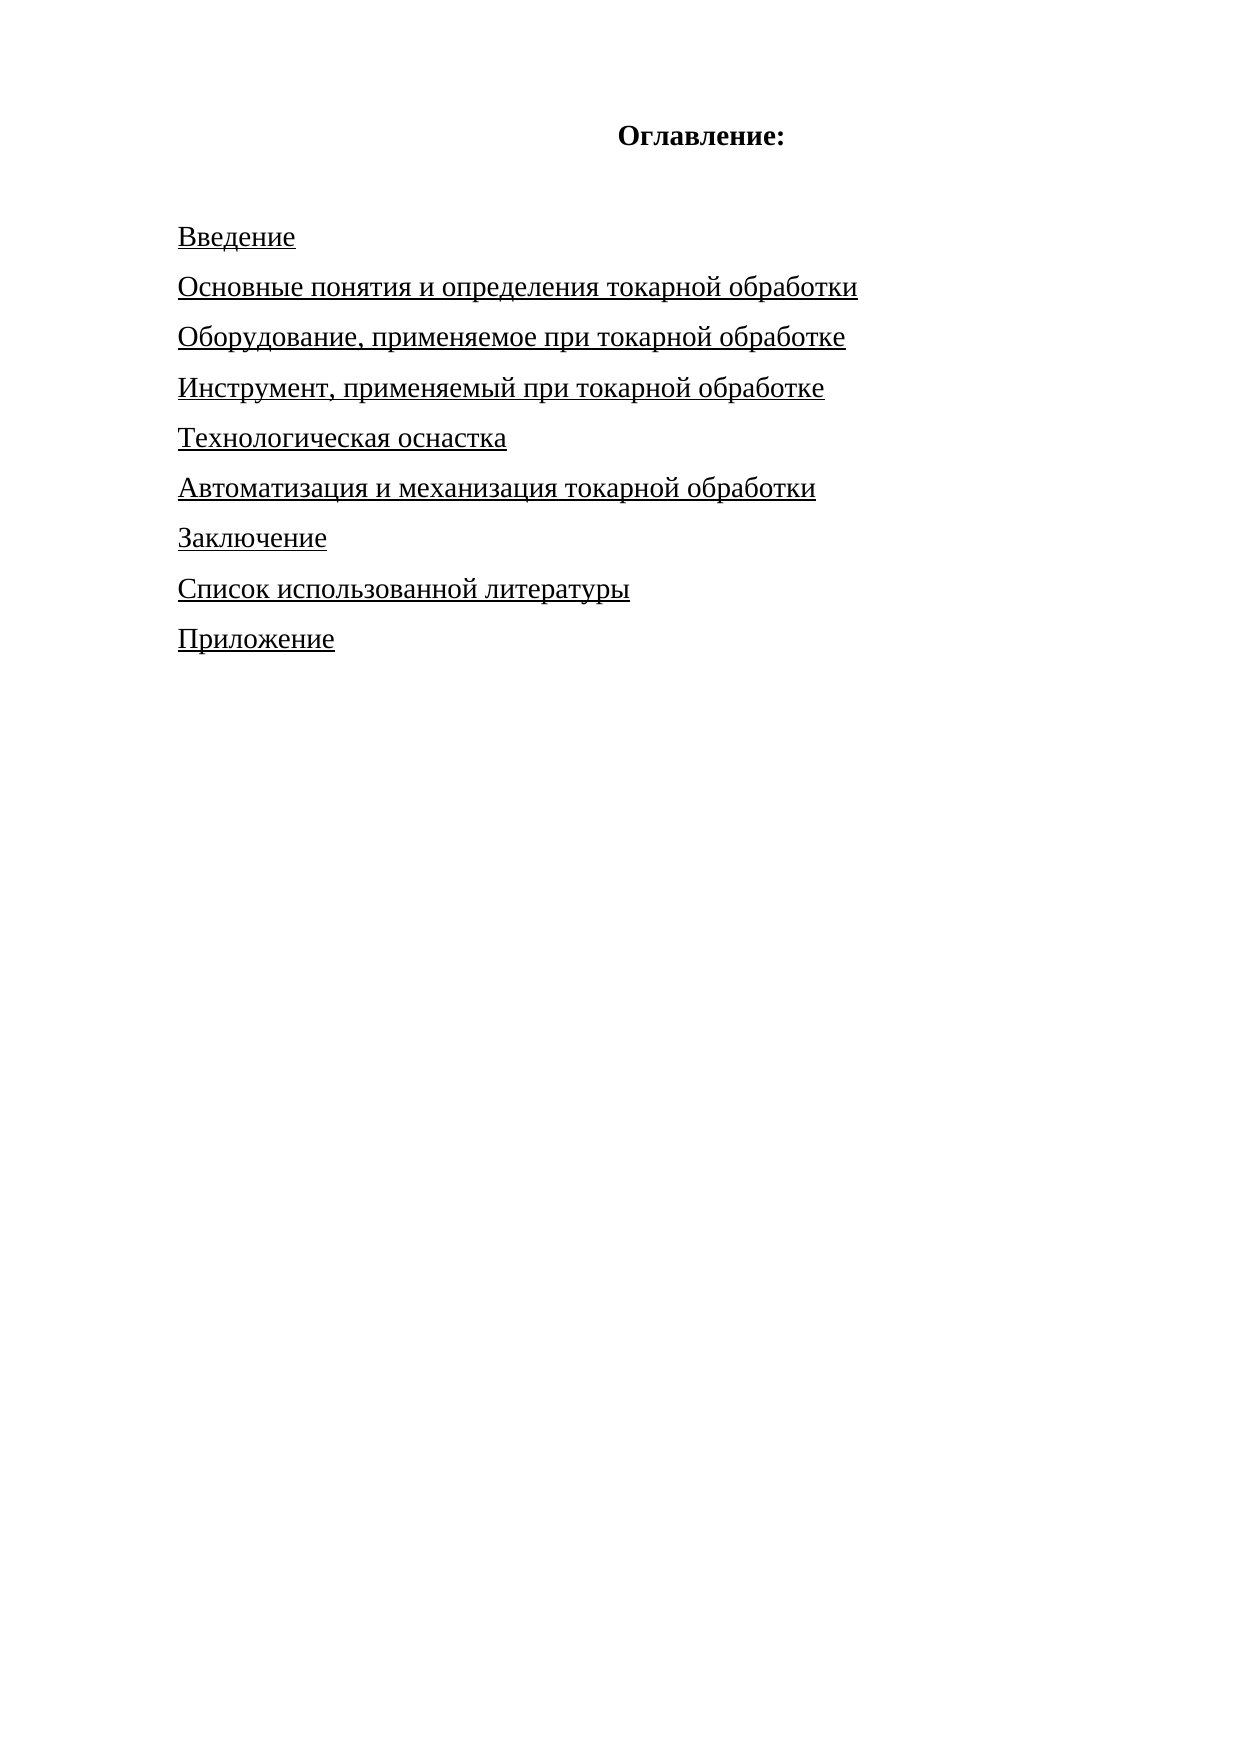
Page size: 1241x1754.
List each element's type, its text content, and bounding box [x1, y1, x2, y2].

text Список использованной литературы [177, 571, 1152, 604]
text Автоматизация и механизация токарной обработки [177, 470, 1152, 504]
text Введение [177, 219, 1152, 252]
text Оборудование, применяемое при токарной обработке [177, 319, 1152, 353]
text Заключение [177, 521, 1152, 554]
text Оглавление: [177, 118, 1152, 152]
text Приложение [177, 621, 1152, 655]
text Основные понятия и определения токарной обработки [177, 269, 1152, 303]
text Инструмент, применяемый при токарной обработке [177, 370, 1152, 403]
text Технологическая оснастка [177, 420, 1152, 453]
